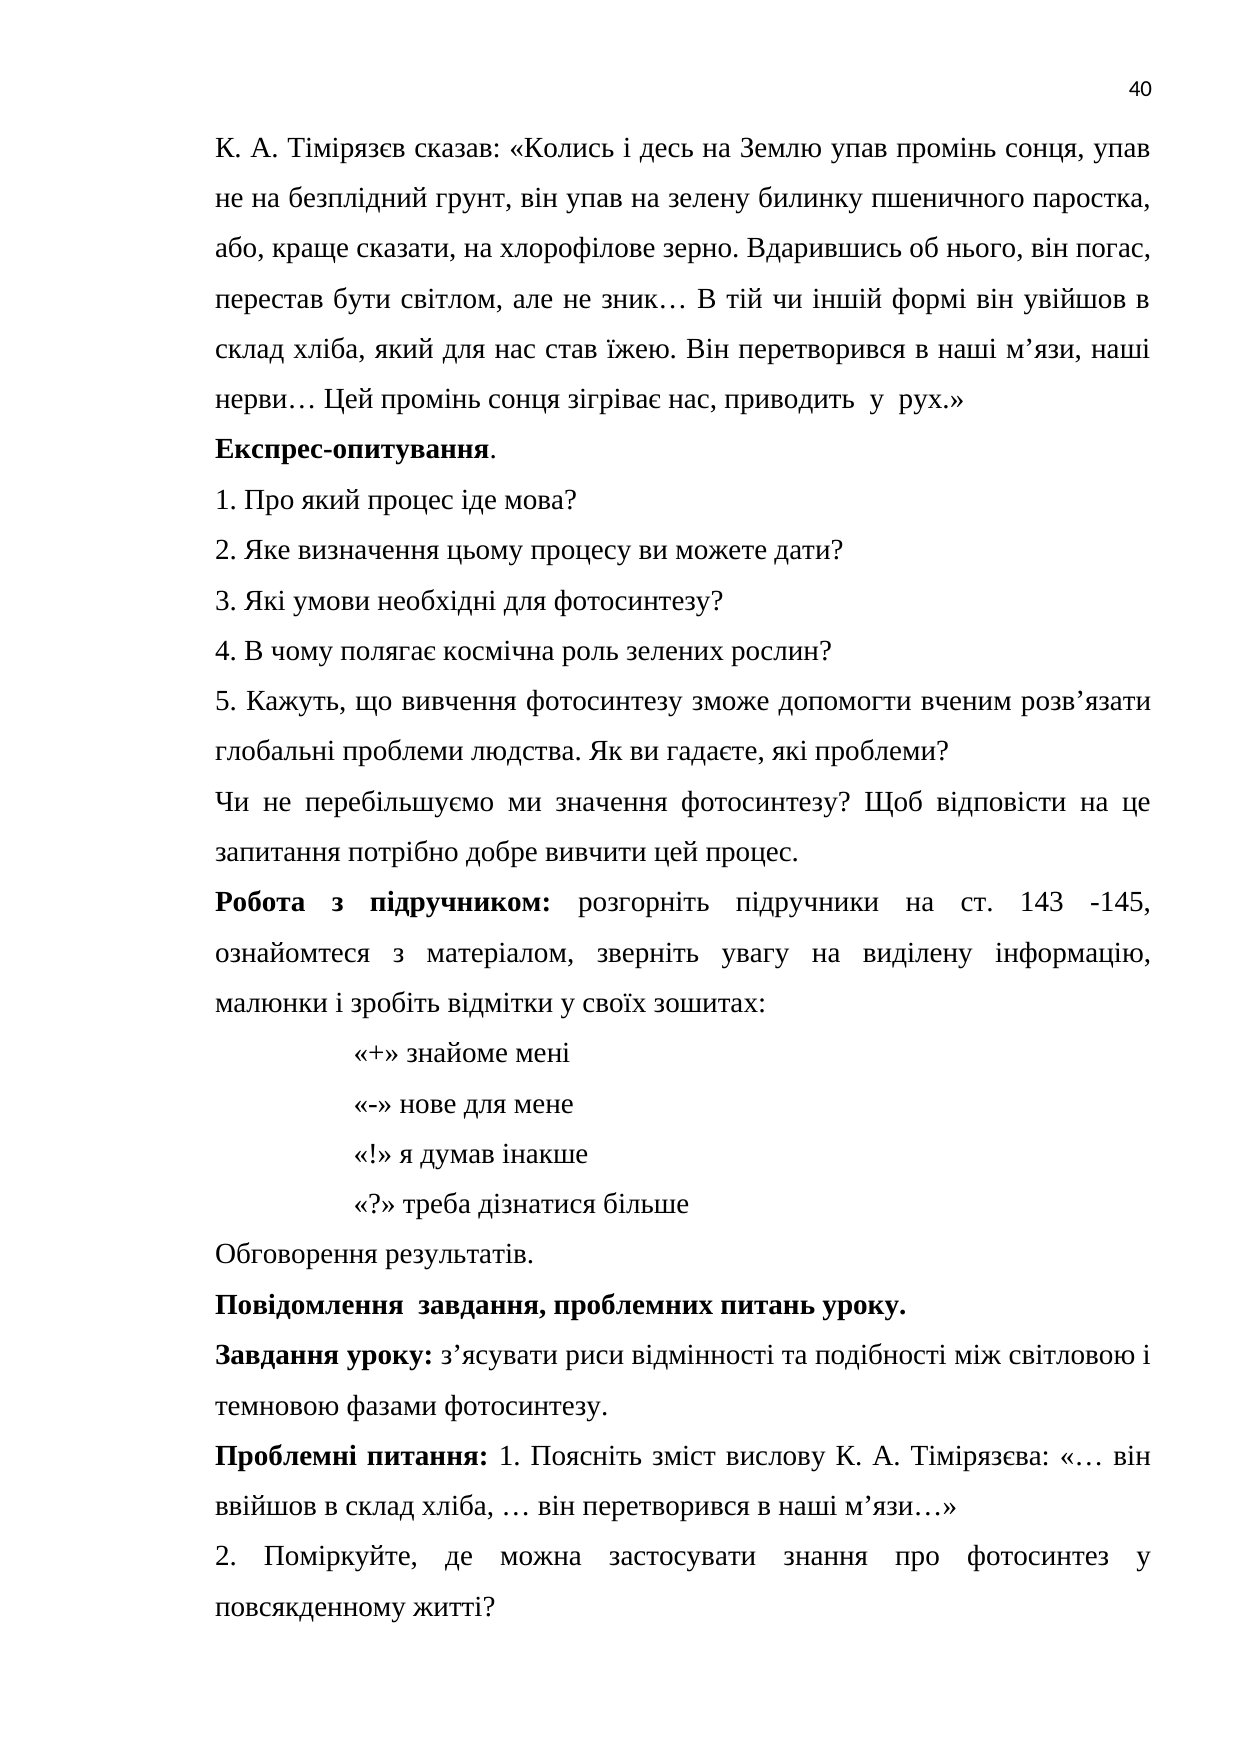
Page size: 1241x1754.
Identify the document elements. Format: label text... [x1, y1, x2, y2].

text 2. Поміркуйте, де можна застосувати знання про фотосинтез у повсякденному житті? [215, 1538, 1152, 1622]
text Експрес-опитування. [215, 432, 1152, 465]
text Обговорення результатів. [215, 1237, 1152, 1270]
text 4. В чому полягає космічна роль зелених рослин? [215, 633, 1152, 666]
text «?» треба дізнатися більше [215, 1186, 1152, 1220]
text 3. Які умови необхідні для фотосинтезу? [215, 583, 1152, 616]
text 1. Про який процес іде мова? [215, 482, 1152, 516]
text Чи не перебільшуємо ми значення фотосинтезу? Щоб відповісти на це запитання потрібно добре вивчити цей процес. [215, 784, 1152, 868]
text Повідомлення завдання, проблемних питань уроку. [215, 1287, 1152, 1321]
text К. А. Тімірязєв сказав: «Колись і десь на Землю упав промінь сонця, упав не на безплідний грунт, він упав на зелену билинку пшеничного паростка, або, краще сказати, на хлорофілове зерно. Вдарившись об нього, він погас, перестав бути світлом, але не зник… В тій чи іншій формі він увійшов в склад хліба, який для нас став їжею. Він перетворився в наші м’язи, наші нерви… Цей промінь сонця зігріває нас, приводить у рух.» [215, 130, 1152, 415]
text «+» знайоме мені [215, 1035, 1152, 1069]
text Проблемні питання: 1. Поясніть зміст вислову К. А. Тімірязєва: «… він ввійшов в склад хліба, … він перетворився в наші м’язи…» [215, 1438, 1152, 1522]
text «!» я думав інакше [215, 1136, 1152, 1169]
text Робота з підручником: розгорніть підручники на ст. 143 -145, ознайомтеся з матеріалом, зверніть увагу на виділену інформацію, малюнки і зробіть відмітки у своїх зошитах: [215, 884, 1152, 1019]
text 2. Яке визначення цьому процесу ви можете дати? [215, 532, 1152, 566]
text Завдання уроку: з’ясувати риси відмінності та подібності між світловою і темновою фазами фотосинтезу. [215, 1337, 1152, 1421]
text «-» нове для мене [215, 1086, 1152, 1119]
text 5. Кажуть, що вивчення фотосинтезу зможе допомогти вченим розв’язати глобальні проблеми людства. Як ви гадаєте, які проблеми? [215, 683, 1152, 767]
